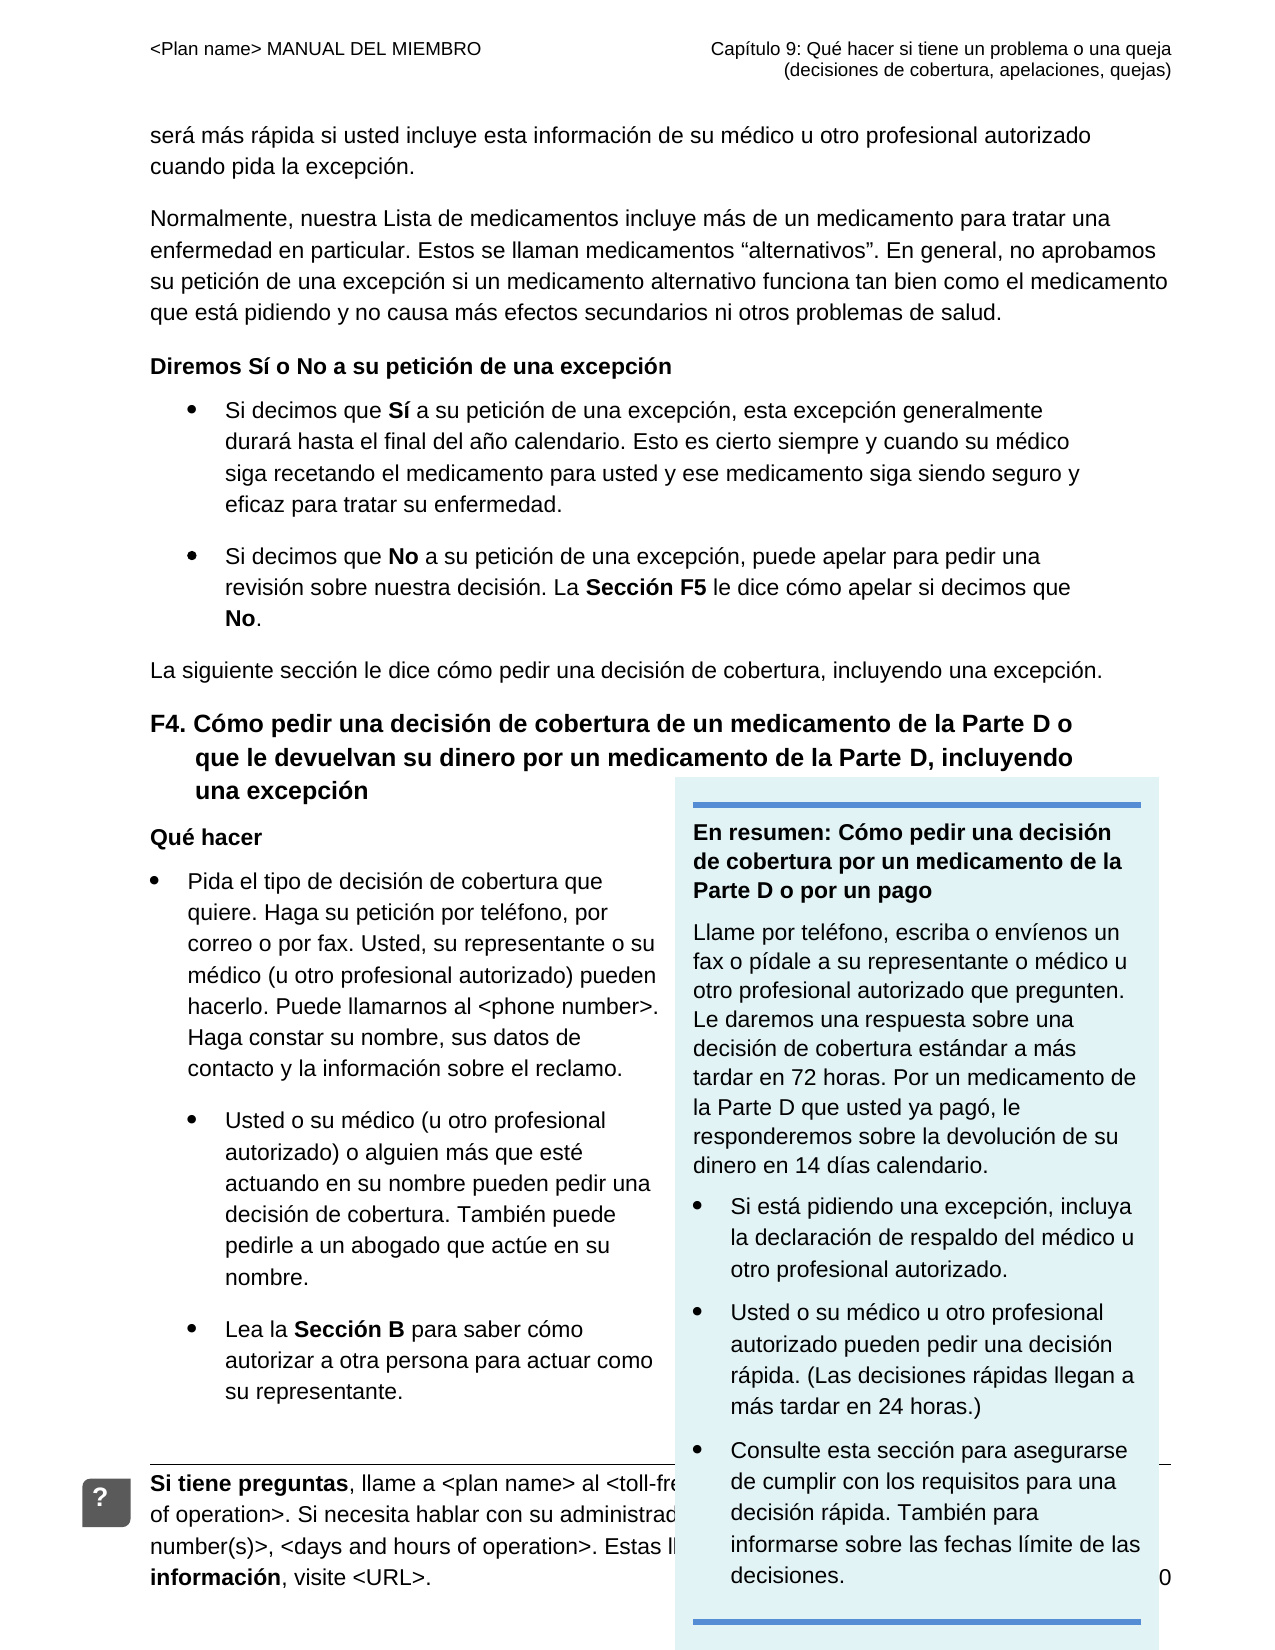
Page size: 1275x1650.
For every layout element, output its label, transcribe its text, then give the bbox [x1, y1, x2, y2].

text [150, 118, 1171, 181]
list Pida el tipo de decisión de cobertura que quiere. Haga su petición por teléfono, por correo o por fax. Usted, su representante o su médico (u otro profesional autorizado) pueden hacerlo. Puede llamarnos al <phone number>. Haga constar su nombre, sus datos de contacto y la información sobre el reclamo. [150, 864, 675, 1083]
list Lea la Sección B para saber cómo autorizar a otra persona para actuar como su representante. [187, 1312, 675, 1406]
list Si decimos que No a su petición de una excepción, puede apelar para pedir una revisión sobre nuestra decisión. La Sección F5 le dice cómo apelar si decimos que No. [187, 539, 1096, 633]
list Usted o su médico (u otro profesional autorizado) o alguien más que esté actuando en su nombre pueden pedir una decisión de cobertura. También puede pedirle a un abogado que actúe en su nombre. [187, 1104, 675, 1291]
subtitle Qué hacer [150, 818, 675, 852]
text La siguiente sección le dice cómo pedir una decisión de cobertura, incluyendo una excepción. [150, 654, 1171, 685]
subtitle Diremos Sí o No a su petición de una excepción [150, 348, 1096, 381]
table_header En resumen: Cómo pedir una decisión de cobertura por un medicamento de la Parte D o por un pago Llame por teléfono, escriba o envíenos un fax o pídale a su representante o médico u otro profesional autorizado que pregunten. Le daremos una respuesta sobre una decisión de cobertura estándar a más tardar en 72 horas. Por un medicamento de la Parte D que usted ya pagó, le responderemos sobre la devolución de su dinero en 14 días calendario. Si está pidiendo una excepción, incluya la declaración de respaldo del médico u otro profesional autorizado. Usted o su médico u otro profesional autorizado pueden pedir una decisión rápida. (Las decisiones rápidas llegan a más tardar en 24 horas.) Consulte esta sección para asegurarse de cumplir con los requisitos para una decisión rápida. También para informarse sobre las fechas límite de las decisiones. [688, 790, 1146, 1637]
subtitle F4. Cómo pedir una decisión de cobertura de un medicamento de la Parte D o que le devuelvan su dinero por un medicamento de la Parte D, incluyendo una excepción [150, 706, 1096, 806]
list Si decimos que Sí a su petición de una excepción, esta excepción generalmente durará hasta el final del año calendario. Esto es cierto siempre y cuando su médico siga recetando el medicamento para usted y ese medicamento siga siendo seguro y eficaz para tratar su enfermedad. [187, 393, 1096, 518]
text Normalmente, nuestra Lista de medicamentos incluye más de un medicamento para tratar una enfermedad en particular. Estos se llaman medicamentos “alternativos”. En general, no aprobamos su petición de una excepción si un medicamento alternativo funciona tan bien como el medicamento que está pidiendo y no causa más efectos secundarios ni otros problemas de salud. [150, 202, 1171, 327]
